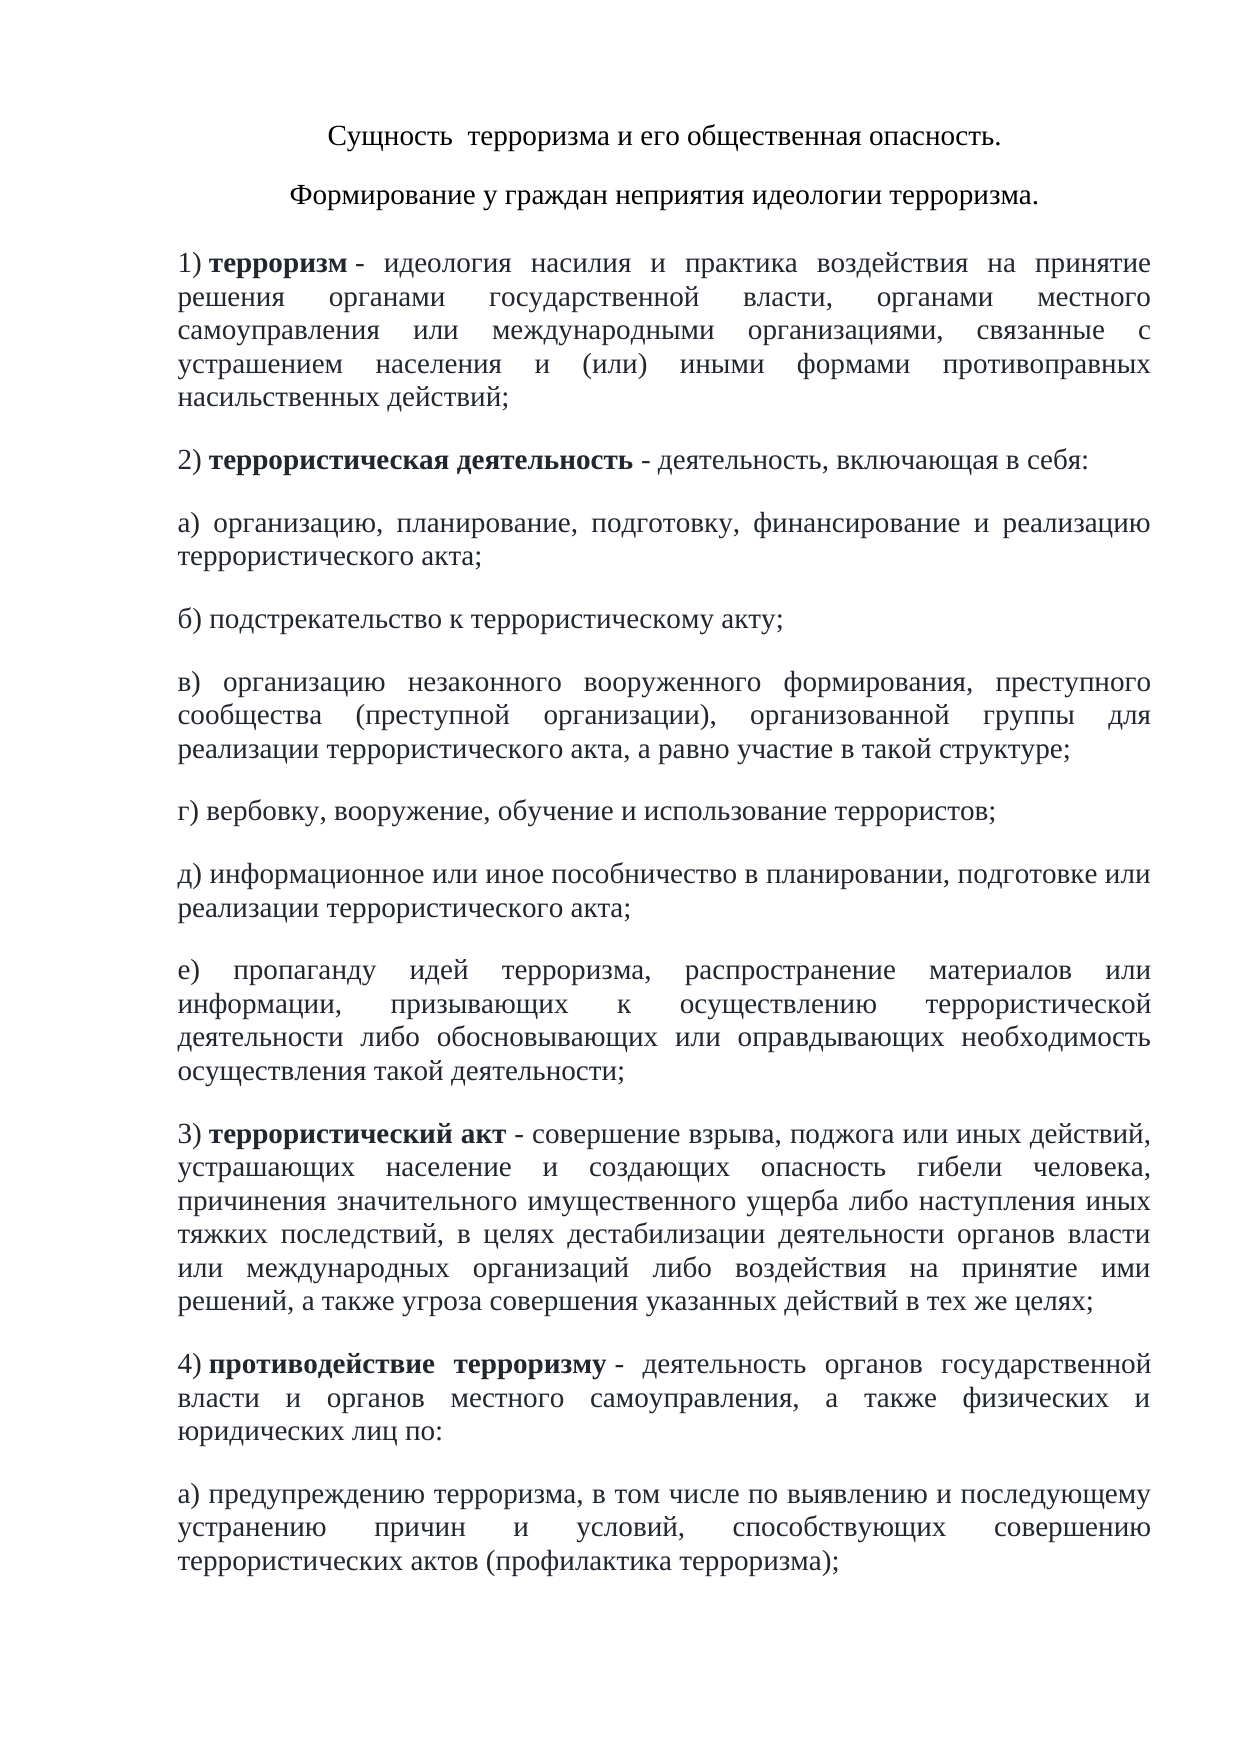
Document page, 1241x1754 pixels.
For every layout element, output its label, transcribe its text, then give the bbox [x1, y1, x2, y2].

text д) информационное или иное пособничество в планировании, подготовке или реализации террористического акта; [177, 856, 1152, 923]
text б) подстрекательство к террористическому акту; [177, 601, 1152, 634]
text в) организацию незаконного вооруженного формирования, преступного сообщества (преступной организации), организованной группы для реализации террористического акта, а равно участие в такой структуре; [177, 664, 1152, 764]
text г) вербовку, вооружение, обучение и использование террористов; [177, 793, 1152, 827]
text а) предупреждению терроризма, в том числе по выявлению и последующему устранению причин и условий, способствующих совершению террористических актов (профилактика терроризма); [177, 1476, 1152, 1577]
text 1) терроризм - идеология насилия и практика воздействия на принятие решения органами государственной власти, органами местного самоуправления или международными организациями, связанные с устрашением населения и (или) иными формами противоправных насильственных действий; [177, 245, 1152, 413]
text е) пропаганду идей терроризма, распространение материалов или информации, призывающих к осуществлению террористической деятельности либо обосновывающих или оправдывающих необходимость осуществления такой деятельности; [177, 952, 1152, 1087]
text Сущность терроризма и его общественная опасность. [177, 118, 1152, 152]
text 4) противодействие терроризму - деятельность органов государственной власти и органов местного самоуправления, а также физических и юридических лиц по: [177, 1346, 1152, 1447]
text 3) террористический акт - совершение взрыва, поджога или иных действий, устрашающих население и создающих опасность гибели человека, причинения значительного имущественного ущерба либо наступления иных тяжких последствий, в целях дестабилизации деятельности органов власти или международных организаций либо воздействия на принятие ими решений, а также угроза совершения указанных действий в тех же целях; [177, 1116, 1152, 1317]
text 2) террористическая деятельность - деятельность, включающая в себя: [177, 442, 1152, 476]
text Формирование у граждан неприятия идеологии терроризма. [177, 177, 1152, 211]
text а) организацию, планирование, подготовку, финансирование и реализацию террористического акта; [177, 505, 1152, 572]
